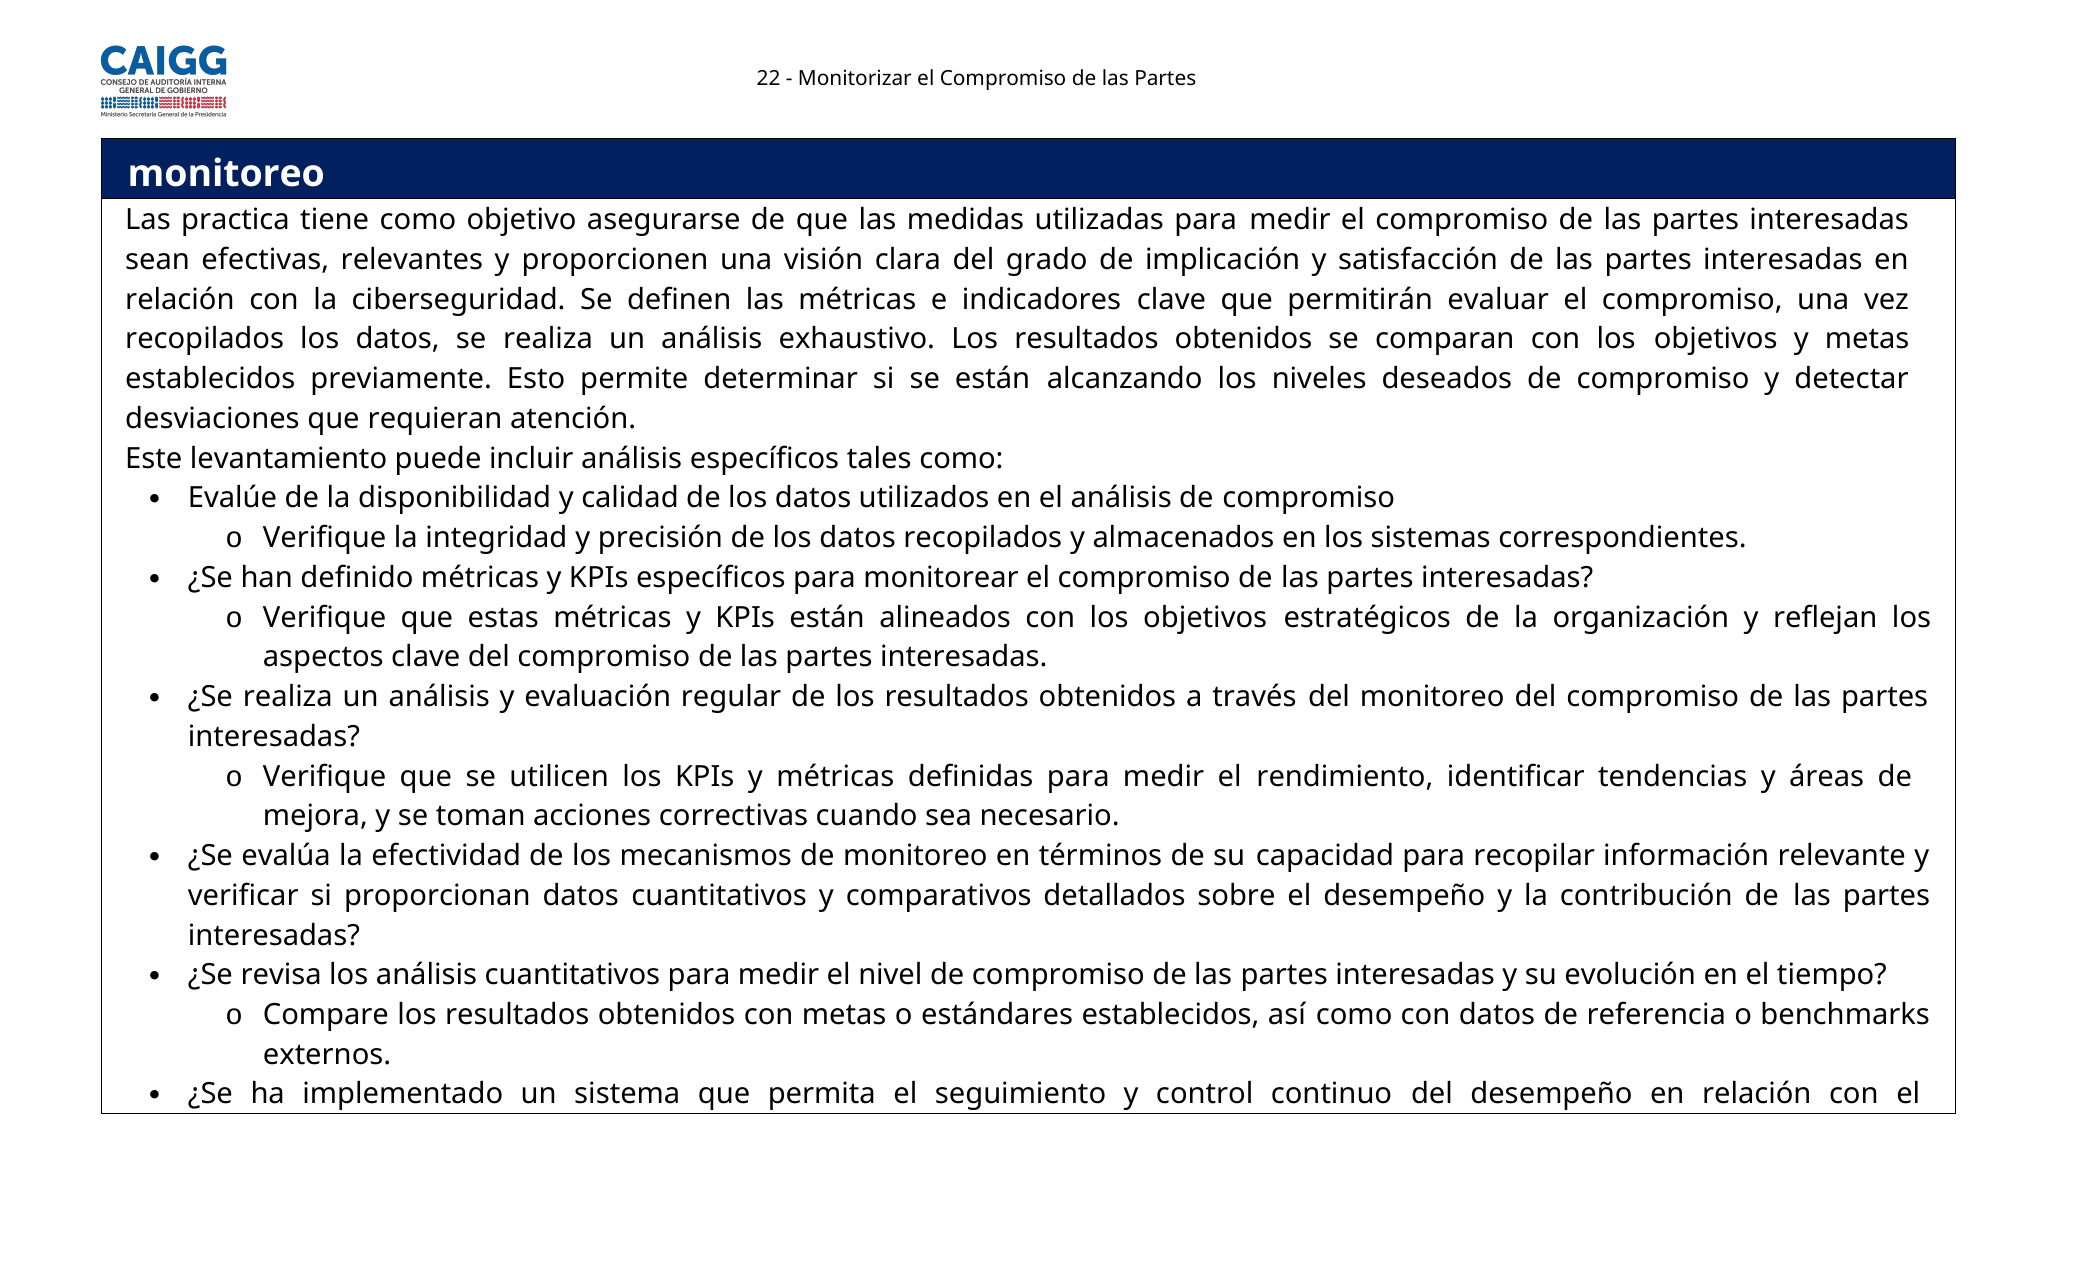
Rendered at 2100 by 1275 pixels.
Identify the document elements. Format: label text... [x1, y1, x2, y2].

table_header 3.5 Temática: Definiciones de las métricas e indicadores clave para los mecanismos de monitoreo [102, 139, 1955, 198]
picture [93, 26, 234, 136]
